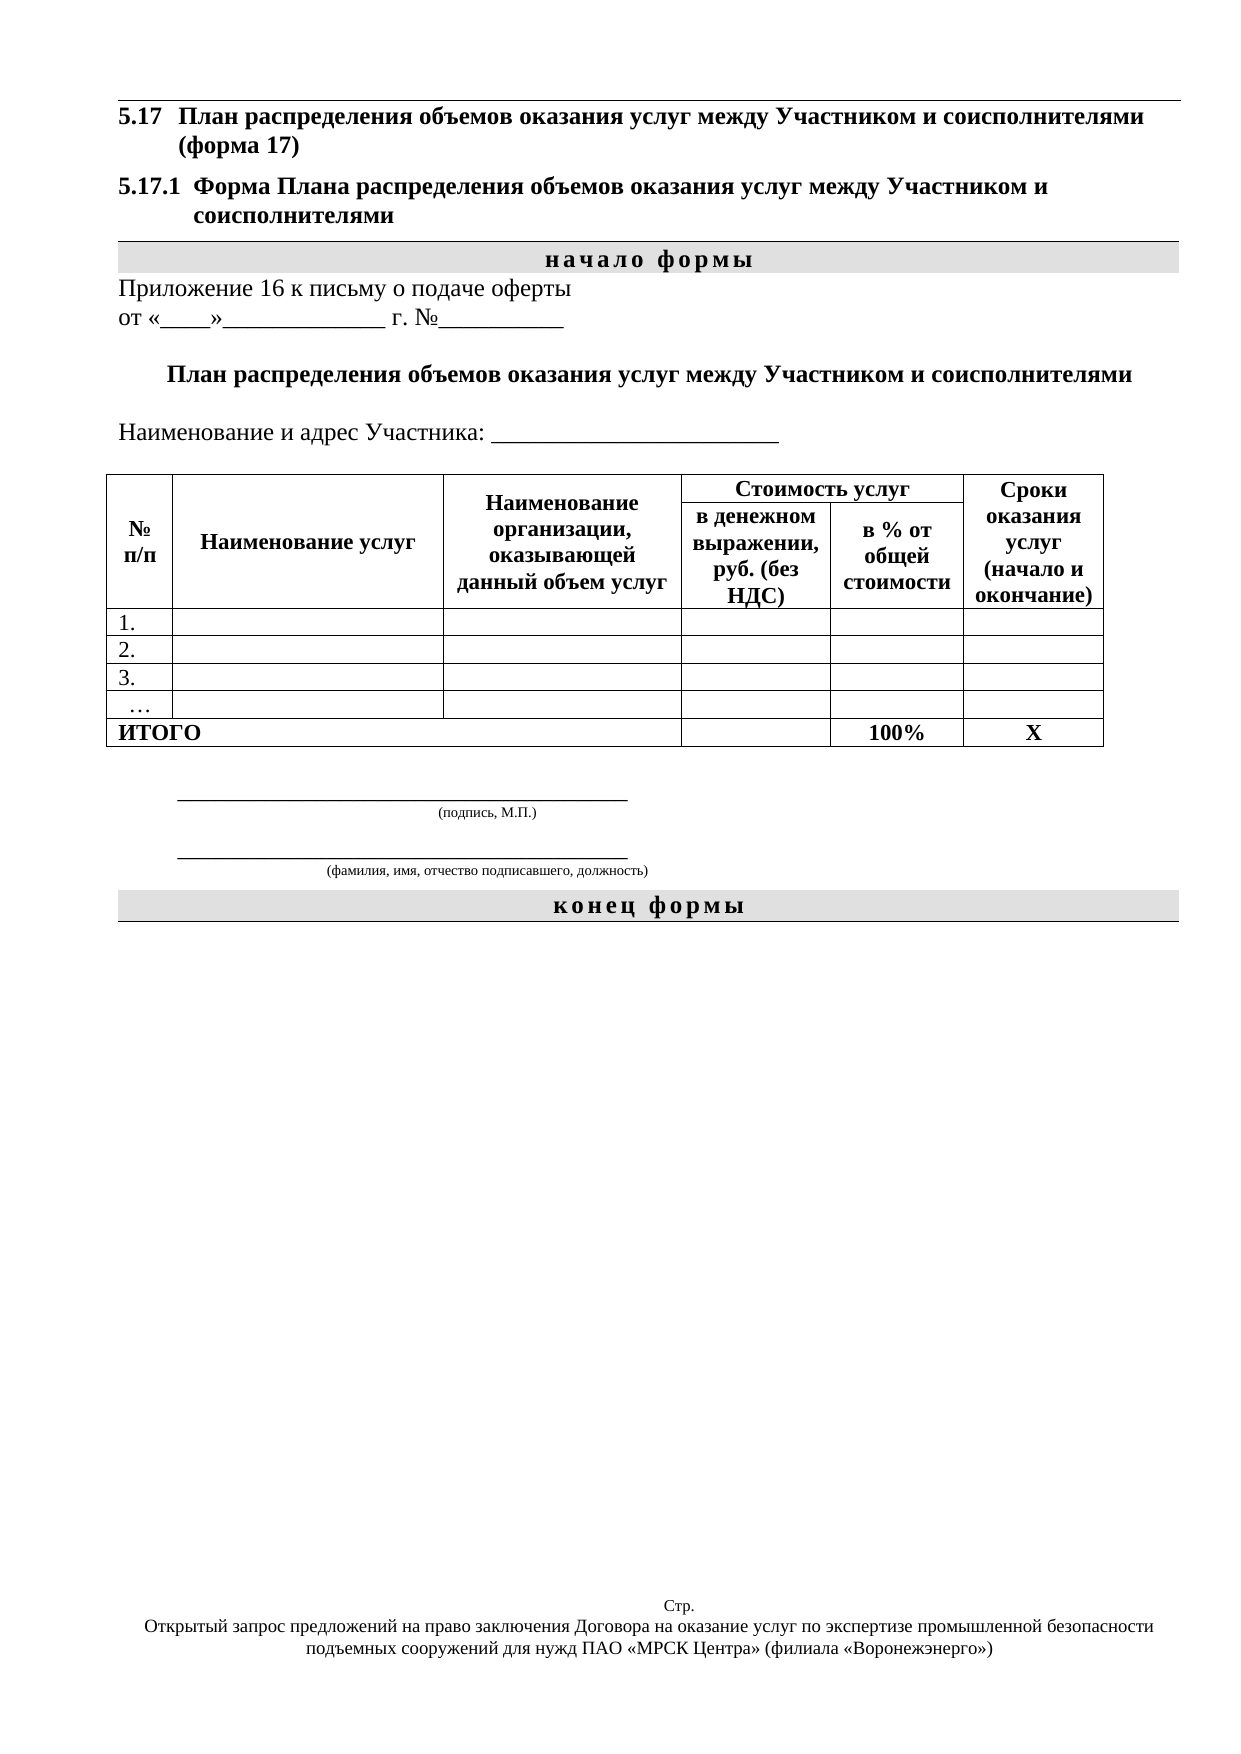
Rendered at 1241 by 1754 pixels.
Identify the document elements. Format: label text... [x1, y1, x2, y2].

table_cell [173, 609, 443, 635]
table_cell [173, 664, 443, 690]
table_cell [964, 664, 1103, 690]
table_header Наименование организации, оказывающей данный объем услуг [444, 475, 681, 608]
table_cell [831, 609, 963, 635]
table_header Стоимость услуг [682, 475, 963, 502]
table_cell [831, 636, 963, 663]
text (подпись, М.П.) [118, 804, 797, 833]
table_cell [107, 636, 172, 663]
table_cell [831, 691, 963, 718]
table_cell [444, 636, 681, 663]
subtitle Форма Плана распределения объемов оказания услуг между Участником и соисполнителями [118, 171, 1181, 228]
table_cell Х [964, 719, 1103, 746]
table_header Наименование услуг [173, 475, 443, 608]
table_cell 100% [831, 719, 963, 746]
table_cell в % от общей стоимости [831, 503, 963, 608]
table_cell [682, 609, 830, 635]
text Приложение 16 к письму о подаче оферты от «____»_____________ г. №__________ [118, 273, 1181, 330]
table_cell ИТОГО [107, 719, 681, 746]
table_cell [173, 691, 443, 718]
table_cell [831, 664, 963, 690]
table_header Сроки оказания услуг (начало и окончание) [964, 475, 1103, 608]
text План распределения объемов оказания услуг между Участником и соисполнителями [118, 359, 1181, 388]
table_cell [173, 636, 443, 663]
table_cell [444, 609, 681, 635]
text конец формы [118, 890, 1179, 921]
table_cell [682, 636, 830, 663]
table_cell … [107, 691, 172, 718]
text начало формы [118, 242, 1179, 273]
table_cell [444, 664, 681, 690]
table_cell [682, 664, 830, 690]
table_cell [444, 691, 681, 718]
text Наименование и адрес Участника: _______________________ [118, 417, 1181, 445]
subtitle План распределения объемов оказания услуг между Участником и соисполнителями (форма 17) [118, 101, 1181, 158]
text (фамилия, имя, отчество подписавшего, должность) [118, 862, 797, 890]
table_cell [682, 691, 830, 718]
text ____________________________________ [118, 775, 1181, 804]
table_cell [107, 664, 172, 690]
text ____________________________________ [118, 833, 1181, 862]
table_header № п/п [107, 475, 172, 608]
table_cell [964, 691, 1103, 718]
table_cell [964, 609, 1103, 635]
table_cell в денежном выражении, руб. (без НДС) [682, 503, 830, 608]
table_cell [682, 719, 830, 746]
table_cell [964, 636, 1103, 663]
table_cell [107, 609, 172, 635]
